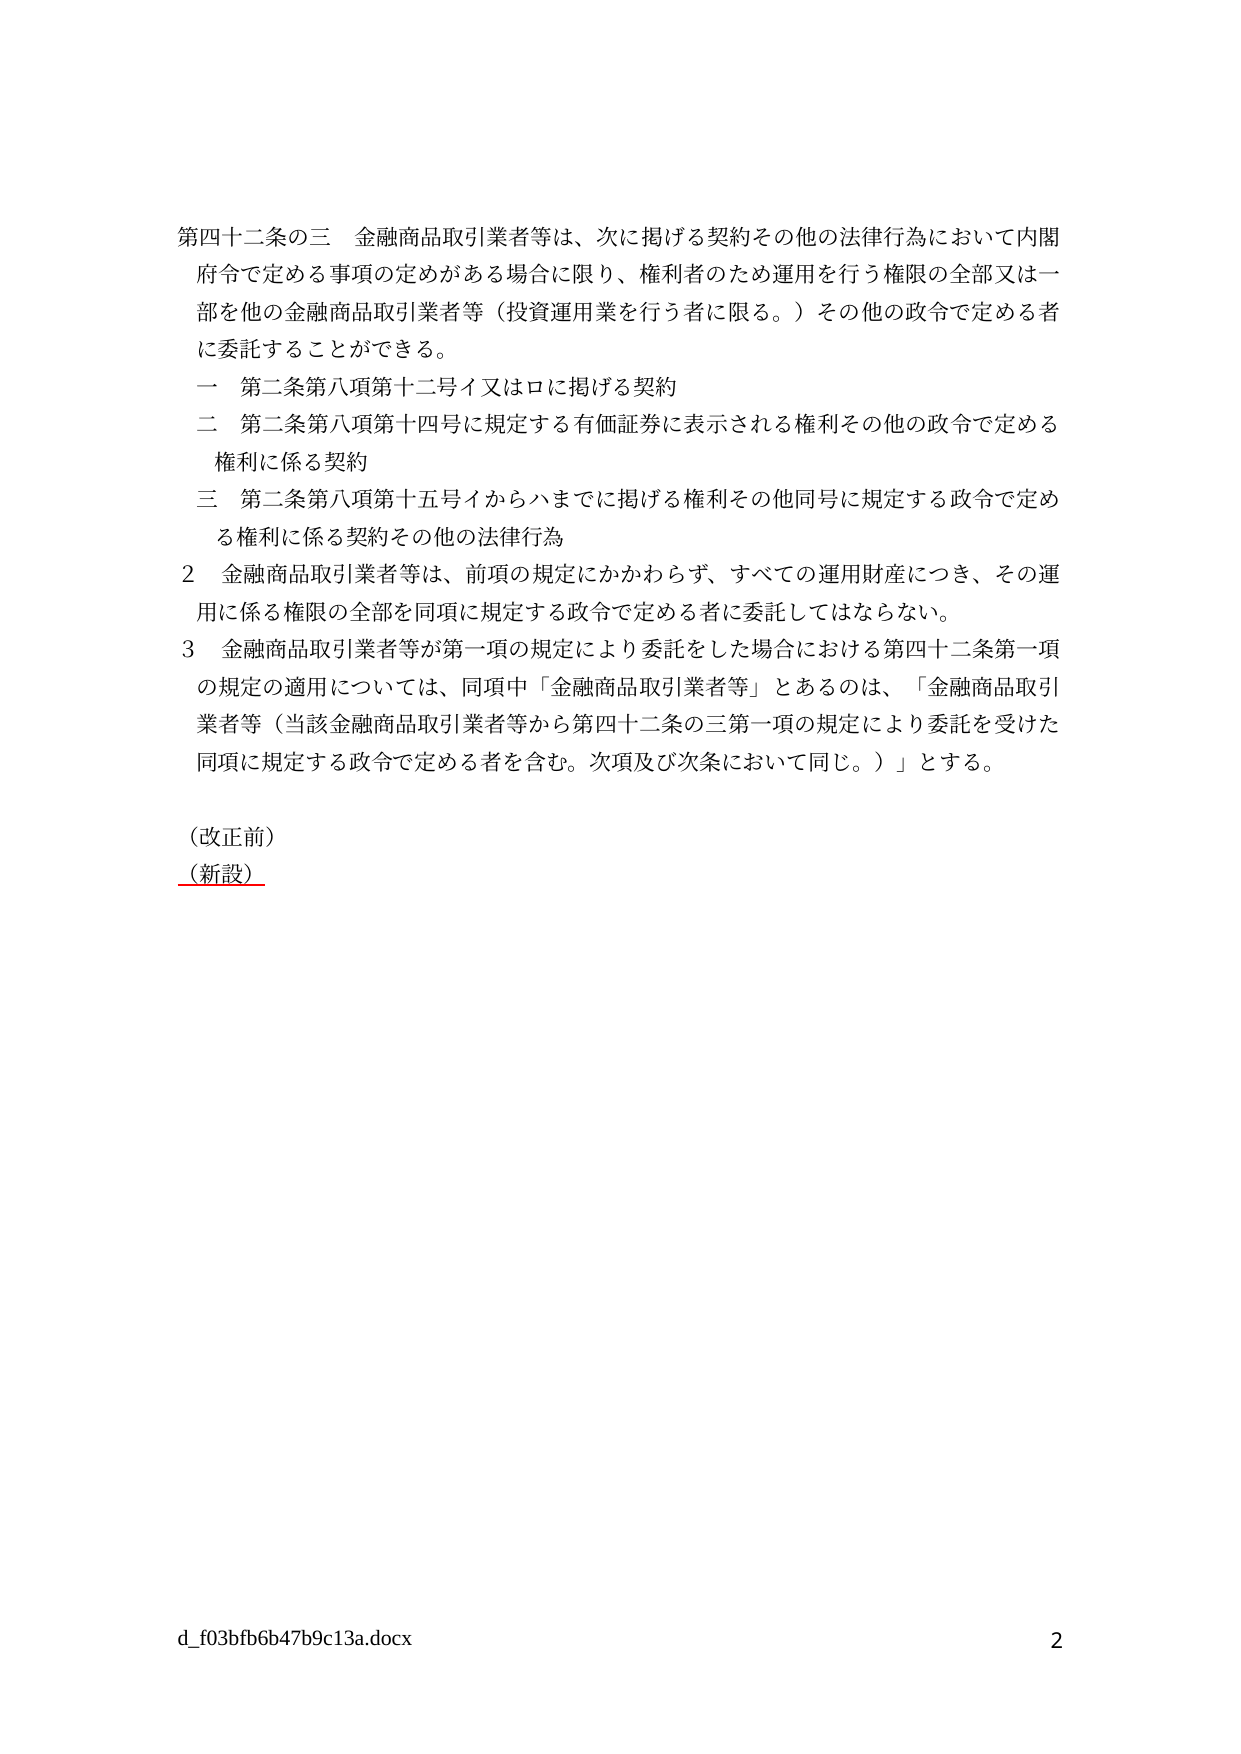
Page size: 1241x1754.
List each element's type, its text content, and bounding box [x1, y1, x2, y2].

text ２ 金融商品取引業者等は、前項の規定にかかわらず、すべての運用財産につき、その運用に係る権限の全部を同項に規定する政令で定める者に委託してはならない。 [177, 554, 1063, 629]
text （新設） [177, 854, 1063, 892]
text 一 第二条第八項第十二号イ又はロに掲げる契約 [196, 367, 1063, 404]
text ３ 金融商品取引業者等が第一項の規定により委託をした場合における第四十二条第一項の規定の適用については、同項中「金融商品取引業者等」とあるのは、「金融商品取引業者等（当該金融商品取引業者等から第四十二条の三第一項の規定により委託を受けた同項に規定する政令で定める者を含む。次項及び次条において同じ。）」とする。 [177, 629, 1063, 779]
text （改正前） [177, 817, 1063, 854]
text 二 第二条第八項第十四号に規定する有価証券に表示される権利その他の政令で定める権利に係る契約 [196, 404, 1063, 479]
text 三 第二条第八項第十五号イからハまでに掲げる権利その他同号に規定する政令で定める権利に係る契約その他の法律行為 [196, 479, 1063, 554]
text 第四十二条の三 金融商品取引業者等は、次に掲げる契約その他の法律行為において内閣府令で定める事項の定めがある場合に限り、権利者のため運用を行う権限の全部又は一部を他の金融商品取引業者等（投資運用業を行う者に限る。）その他の政令で定める者に委託することができる。 [177, 217, 1063, 367]
